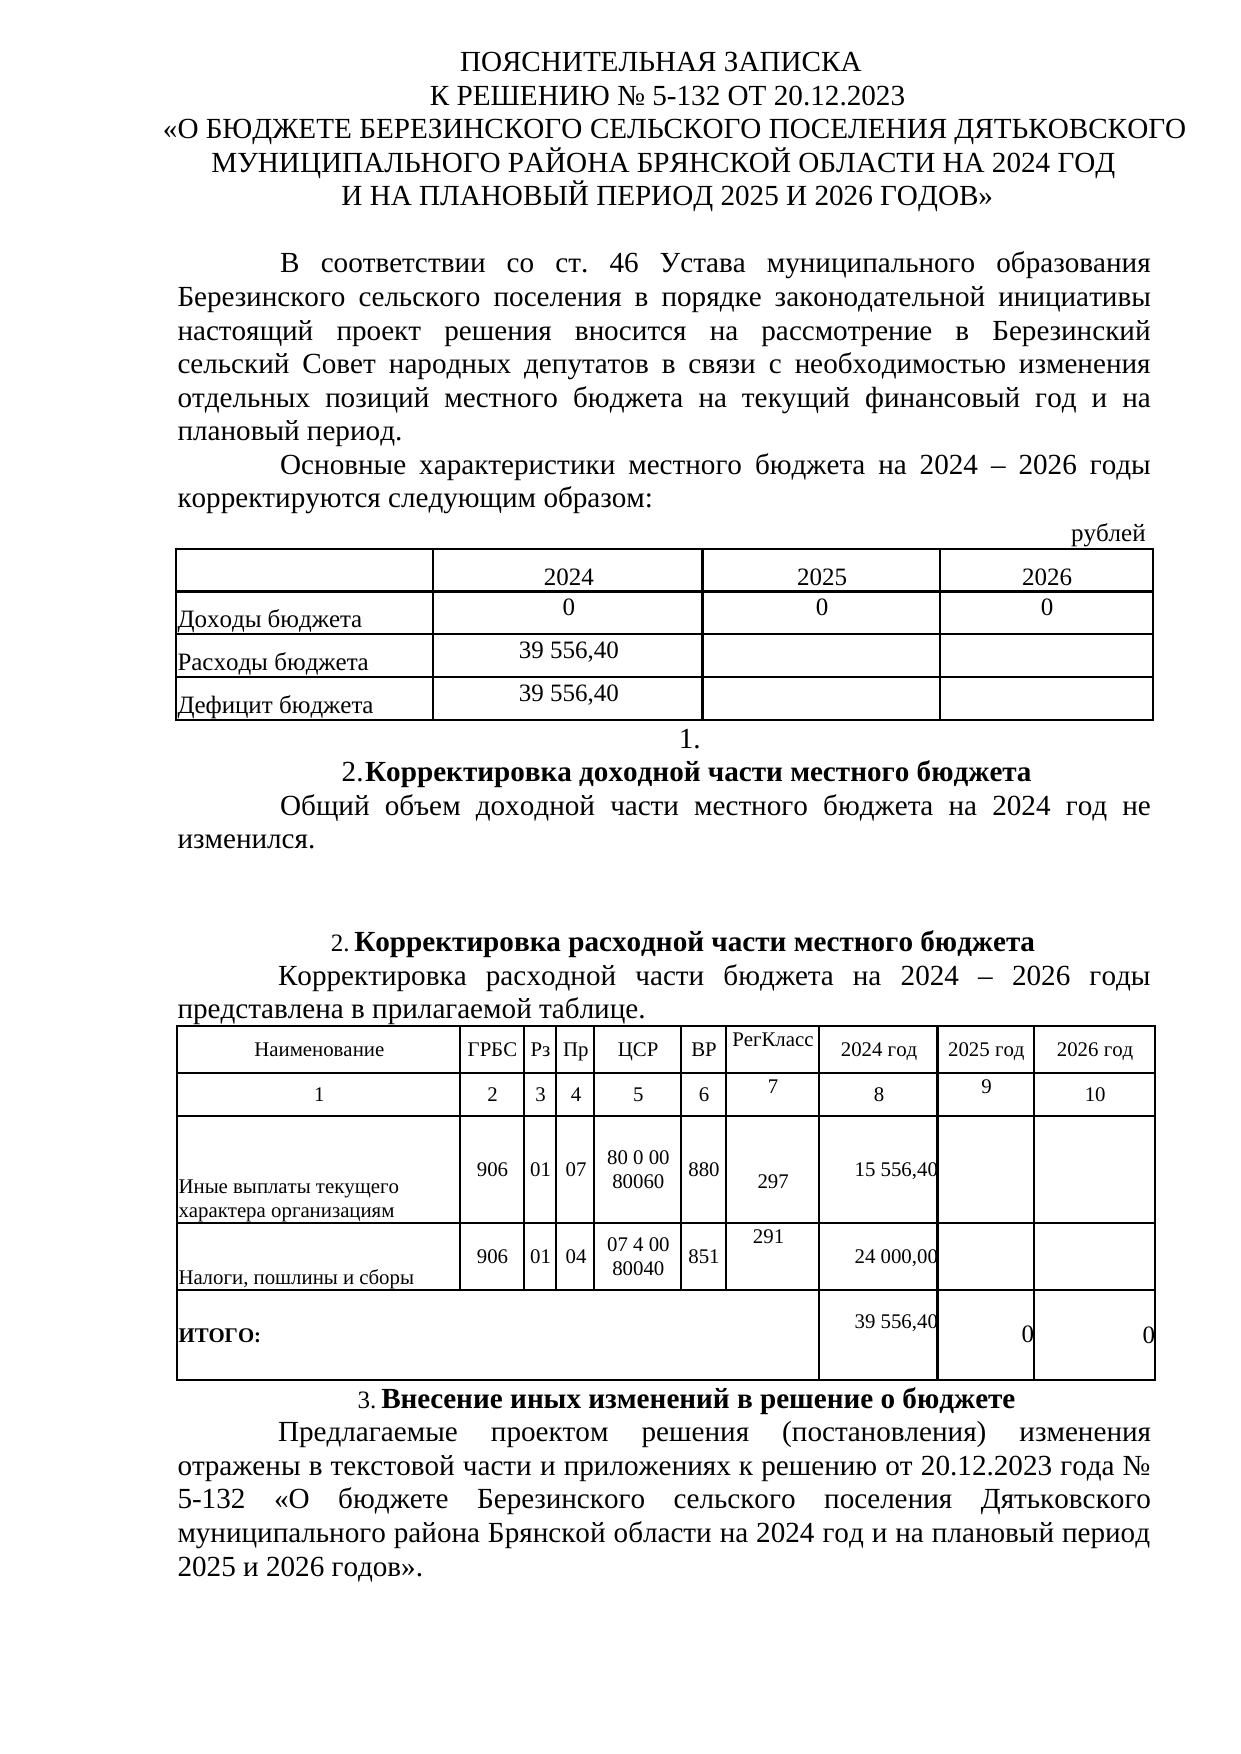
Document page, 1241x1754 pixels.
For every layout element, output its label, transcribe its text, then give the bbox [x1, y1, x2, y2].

text К РЕШЕНИЮ № 5-132 ОТ 20.12.2023 [151, 78, 1190, 111]
list Корректировка расходной части местного бюджета [229, 924, 1152, 958]
table_cell 0 [939, 1291, 1033, 1379]
table_cell [704, 635, 939, 676]
table_cell 07 [557, 1117, 593, 1222]
list Внесение иных изменений в решение о бюджете [229, 1381, 1152, 1414]
table_cell 07 4 00 80040 [595, 1224, 680, 1289]
table_header 2026 год [1035, 1027, 1154, 1072]
table_cell 906 [461, 1224, 523, 1289]
table_cell [939, 1224, 1033, 1289]
table_header РегКласс [727, 1027, 818, 1072]
text Предлагаемые проектом решения (постановления) изменения отражены в текстовой части и приложениях к решению от 20.12.2023 года № 5-132 «О бюджете Березинского сельского поселения Дятьковского муниципального района Брянской области на 2024 год и на плановый период 2025 и 2026 годов». [177, 1414, 1152, 1582]
table_cell Иные выплаты текущего характера организациям [178, 1117, 459, 1222]
table_cell 297 [727, 1117, 818, 1222]
table_cell 15 556,40 [820, 1117, 936, 1222]
table_cell [1035, 1117, 1154, 1222]
table_cell 04 [557, 1224, 593, 1289]
table_cell 8 [820, 1074, 936, 1115]
list Корректировка доходной части местного бюджета [229, 754, 1152, 788]
text рублей [177, 514, 1152, 547]
table_cell 906 [461, 1117, 523, 1222]
table_header ВР [682, 1027, 725, 1072]
table_cell [941, 635, 1152, 676]
table_cell 9 [939, 1074, 1033, 1115]
table_header 2024 год [820, 1027, 936, 1072]
table_cell 851 [682, 1224, 725, 1289]
table_cell 01 [525, 1224, 555, 1289]
table_header ЦСР [595, 1027, 680, 1072]
table_cell 0 [1035, 1291, 1154, 1379]
text ПОЯСНИТЕЛЬНАЯ ЗАПИСКА [177, 44, 1152, 78]
text Корректировка расходной части бюджета на 2024 – 2026 годы представлена в прилагаемой таблице. [177, 958, 1152, 1025]
table_header Наименование [178, 1027, 459, 1072]
table_header [177, 550, 432, 562]
table_cell 880 [682, 1117, 725, 1222]
table_cell 0 [704, 593, 939, 633]
table_cell 3 [525, 1074, 555, 1115]
text Общий объем доходной части местного бюджета на 2024 год не изменился. [177, 788, 1152, 855]
table_cell Налоги, пошлины и сборы [178, 1224, 459, 1289]
table_cell 7 [727, 1074, 818, 1115]
table_cell 24 000,00 [820, 1224, 936, 1289]
table_cell 39 556,40 [434, 635, 701, 676]
table_cell 39 556,40 [820, 1291, 936, 1379]
table_cell ИТОГО: [178, 1291, 818, 1379]
table_cell 2 [461, 1074, 523, 1115]
table_cell 0 [434, 593, 701, 633]
table_header 2025 год [939, 1027, 1033, 1072]
table_cell [704, 678, 939, 719]
text «О БЮДЖЕТЕ БЕРЕЗИНСКОГО СЕЛЬСКОГО ПОСЕЛЕНИЯ ДЯТЬКОВСКОГО МУНИЦИПАЛЬНОГО РАЙОНА БРЯНСКОЙ ОБЛАСТИ НА 2024 ГОД [151, 111, 1190, 178]
text И НА ПЛАНОВЫЙ ПЕРИОД 2025 И 2026 ГОДОВ» [151, 178, 1190, 212]
table_cell 39 556,40 [434, 678, 701, 719]
table_cell 80 0 00 80060 [595, 1117, 680, 1222]
table_cell [941, 678, 1152, 719]
table_cell 0 [941, 593, 1152, 633]
table_header Пр [557, 1027, 593, 1072]
table_header ГРБС [461, 1027, 523, 1072]
table_cell 01 [525, 1117, 555, 1222]
table_cell [939, 1117, 1033, 1222]
table_cell 291 [727, 1224, 818, 1289]
table_cell 6 [682, 1074, 725, 1115]
table_cell 4 [557, 1074, 593, 1115]
text Основные характеристики местного бюджета на 2024 – 2026 годы корректируются следующим образом: [177, 447, 1152, 514]
table_cell 1 [178, 1074, 459, 1115]
text В соответствии со ст. 46 Устава муниципального образования Березинского сельского поселения в порядке законодательной инициативы настоящий проект решения вносится на рассмотрение в Березинский сельский Совет народных депутатов в связи с необходимостью изменения отдельных позиций местного бюджета на текущий финансовый год и на плановый период. [177, 246, 1152, 447]
table_cell 5 [595, 1074, 680, 1115]
table_cell 10 [1035, 1074, 1154, 1115]
table_header Рз [525, 1027, 555, 1072]
table_cell [1035, 1224, 1154, 1289]
